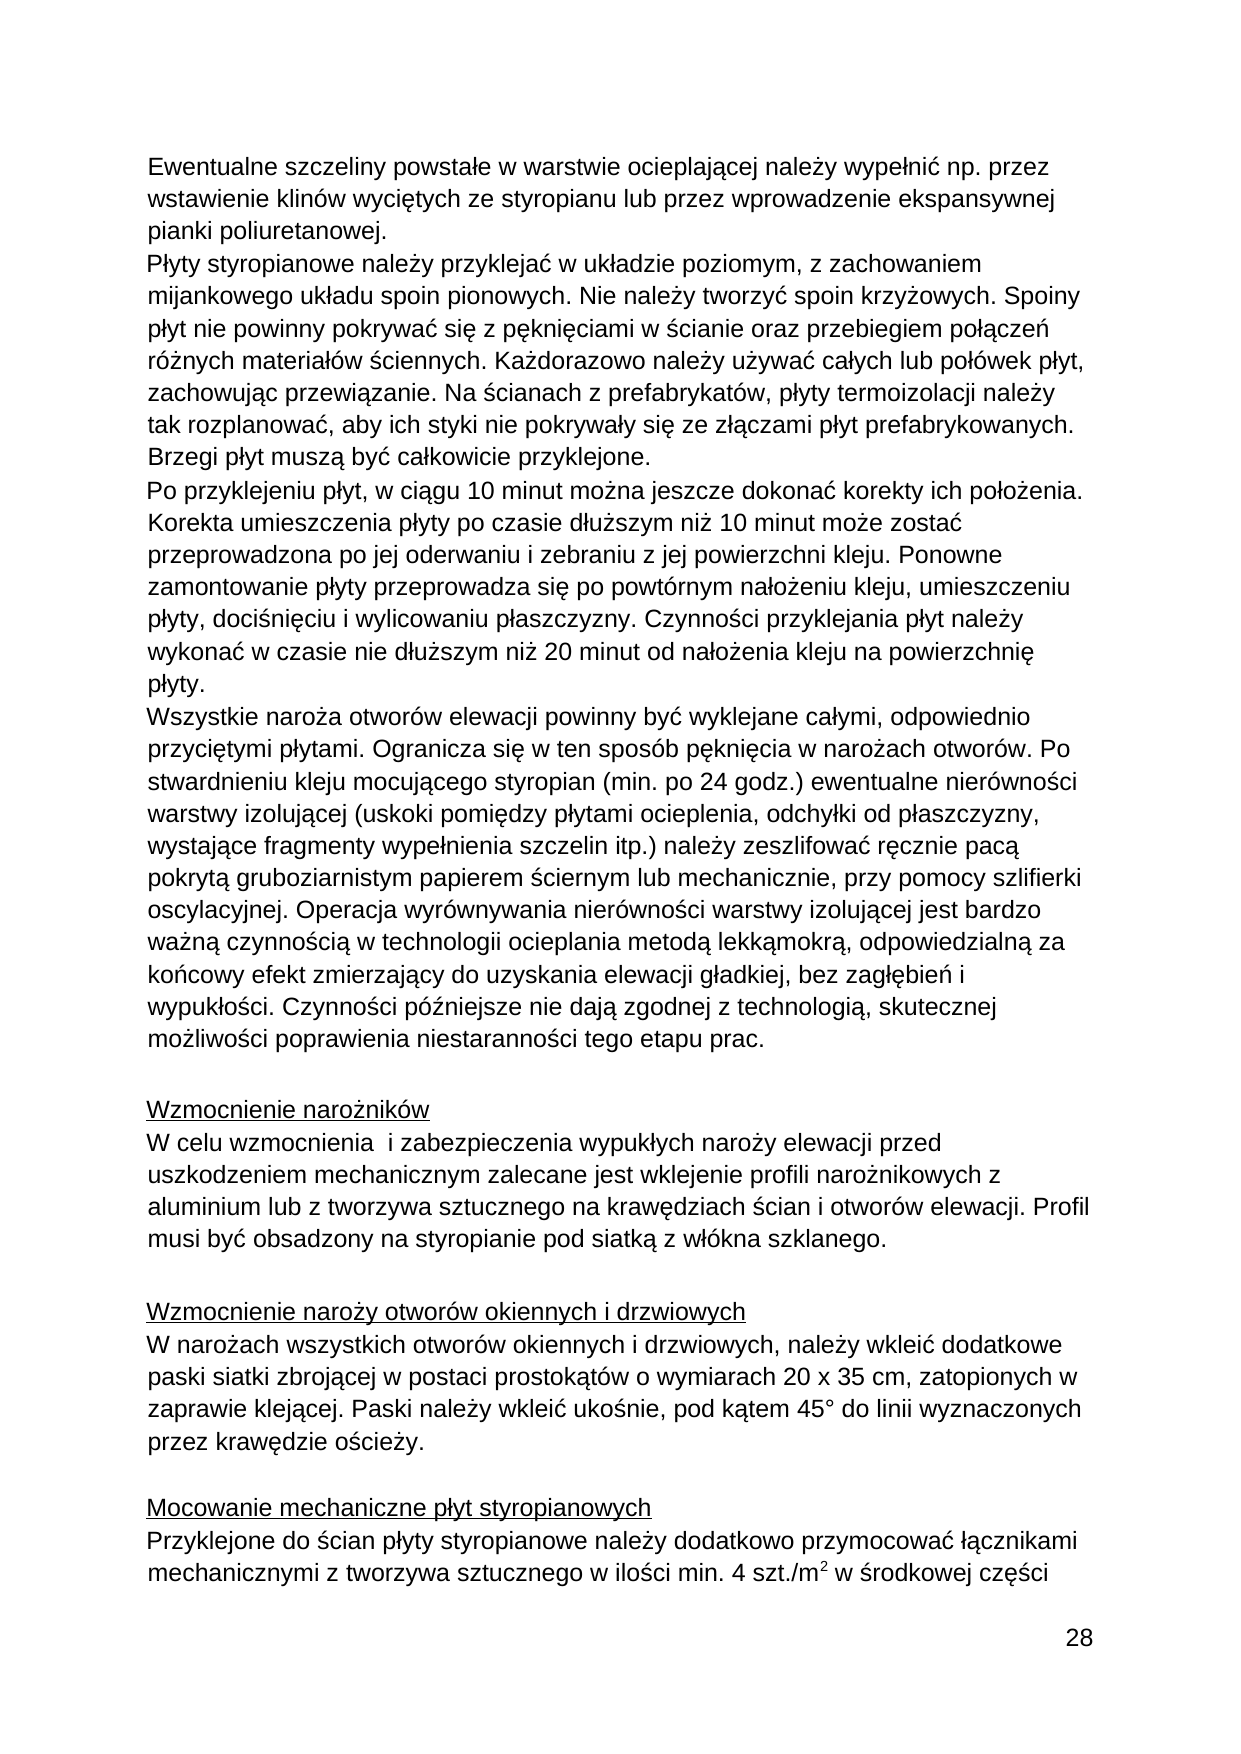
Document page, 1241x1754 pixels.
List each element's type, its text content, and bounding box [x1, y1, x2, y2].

text Po przyklejeniu płyt, w ciągu 10 minut można jeszcze dokonać korekty ich położenia. Korekta umieszczenia płyty po czasie dłuższym niż 10 minut może zostać przeprowadzona po jej oderwaniu i zebraniu z jej powierzchni kleju. Ponowne zamontowanie płyty przeprowadza się po powtórnym nałożeniu kleju, umieszczeniu płyty, dociśnięciu i wylicowaniu płaszczyzny. Czynności przyklejania płyt należy wykonać w czasie nie dłuższym niż 20 minut od nałożenia kleju na powierzchnię płyty. [146, 476, 1094, 697]
text W celu wzmocnienia i zabezpieczenia wypukłych naroży elewacji przed uszkodzeniem mechanicznym zalecane jest wklejenie profili narożnikowych z aluminium lub z tworzywa sztucznego na krawędziach ścian i otworów elewacji. Profil musi być obsadzony na styropianie pod siatką z włókna szklanego. [146, 1128, 1094, 1253]
subtitle Wzmocnienie narożników [146, 1095, 1114, 1123]
text Wszystkie naroża otworów elewacji powinny być wyklejane całymi, odpowiednio przyciętymi płytami. Ogranicza się w ten sposób pęknięcia w narożach otworów. Po stwardnieniu kleju mocującego styropian (min. po 24 godz.) ewentualne nierówności warstwy izolującej (uskoki pomiędzy płytami ocieplenia, odchyłki od płaszczyzny, wystające fragmenty wypełnienia szczelin itp.) należy zeszlifować ręcznie pacą pokrytą gruboziarnistym papierem ściernym lub mechanicznie, przy pomocy szlifierki oscylacyjnej. Operacja wyrównywania nierówności warstwy izolującej jest bardzo ważną czynnością w technologii ocieplania metodą lekkąmokrą, odpowiedzialną za końcowy efekt zmierzający do uzyskania elewacji gładkiej, bez zagłębień i wypukłości. Czynności późniejsze nie dają zgodnej z technologią, skutecznej możliwości poprawienia niestaranności tego etapu prac. [146, 702, 1094, 1053]
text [146, 1526, 1094, 1587]
subtitle Mocowanie mechaniczne płyt styropianowych [146, 1493, 1114, 1522]
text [146, 151, 1094, 244]
text W narożach wszystkich otworów okiennych i drzwiowych, należy wkleić dodatkowe paski siatki zbrojącej w postaci prostokątów o wymiarach 20 x 35 cm, zatopionych w zaprawie klejącej. Paski należy wkleić ukośnie, pod kątem 45° do linii wyznaczonych przez krawędzie ościeży. [146, 1330, 1094, 1455]
text Płyty styropianowe należy przyklejać w układzie poziomym, z zachowaniem mijankowego układu spoin pionowych. Nie należy tworzyć spoin krzyżowych. Spoiny płyt nie powinny pokrywać się z pęknięciami w ścianie oraz przebiegiem połączeń różnych materiałów ściennych. Każdorazowo należy używać całych lub połówek płyt, zachowując przewiązanie. Na ścianach z prefabrykatów, płyty termoizolacji należy tak rozplanować, aby ich styki nie pokrywały się ze złączami płyt prefabrykowanych. Brzegi płyt muszą być całkowicie przyklejone. [146, 249, 1094, 471]
subtitle Wzmocnienie naroży otworów okiennych i drzwiowych [146, 1297, 1114, 1326]
